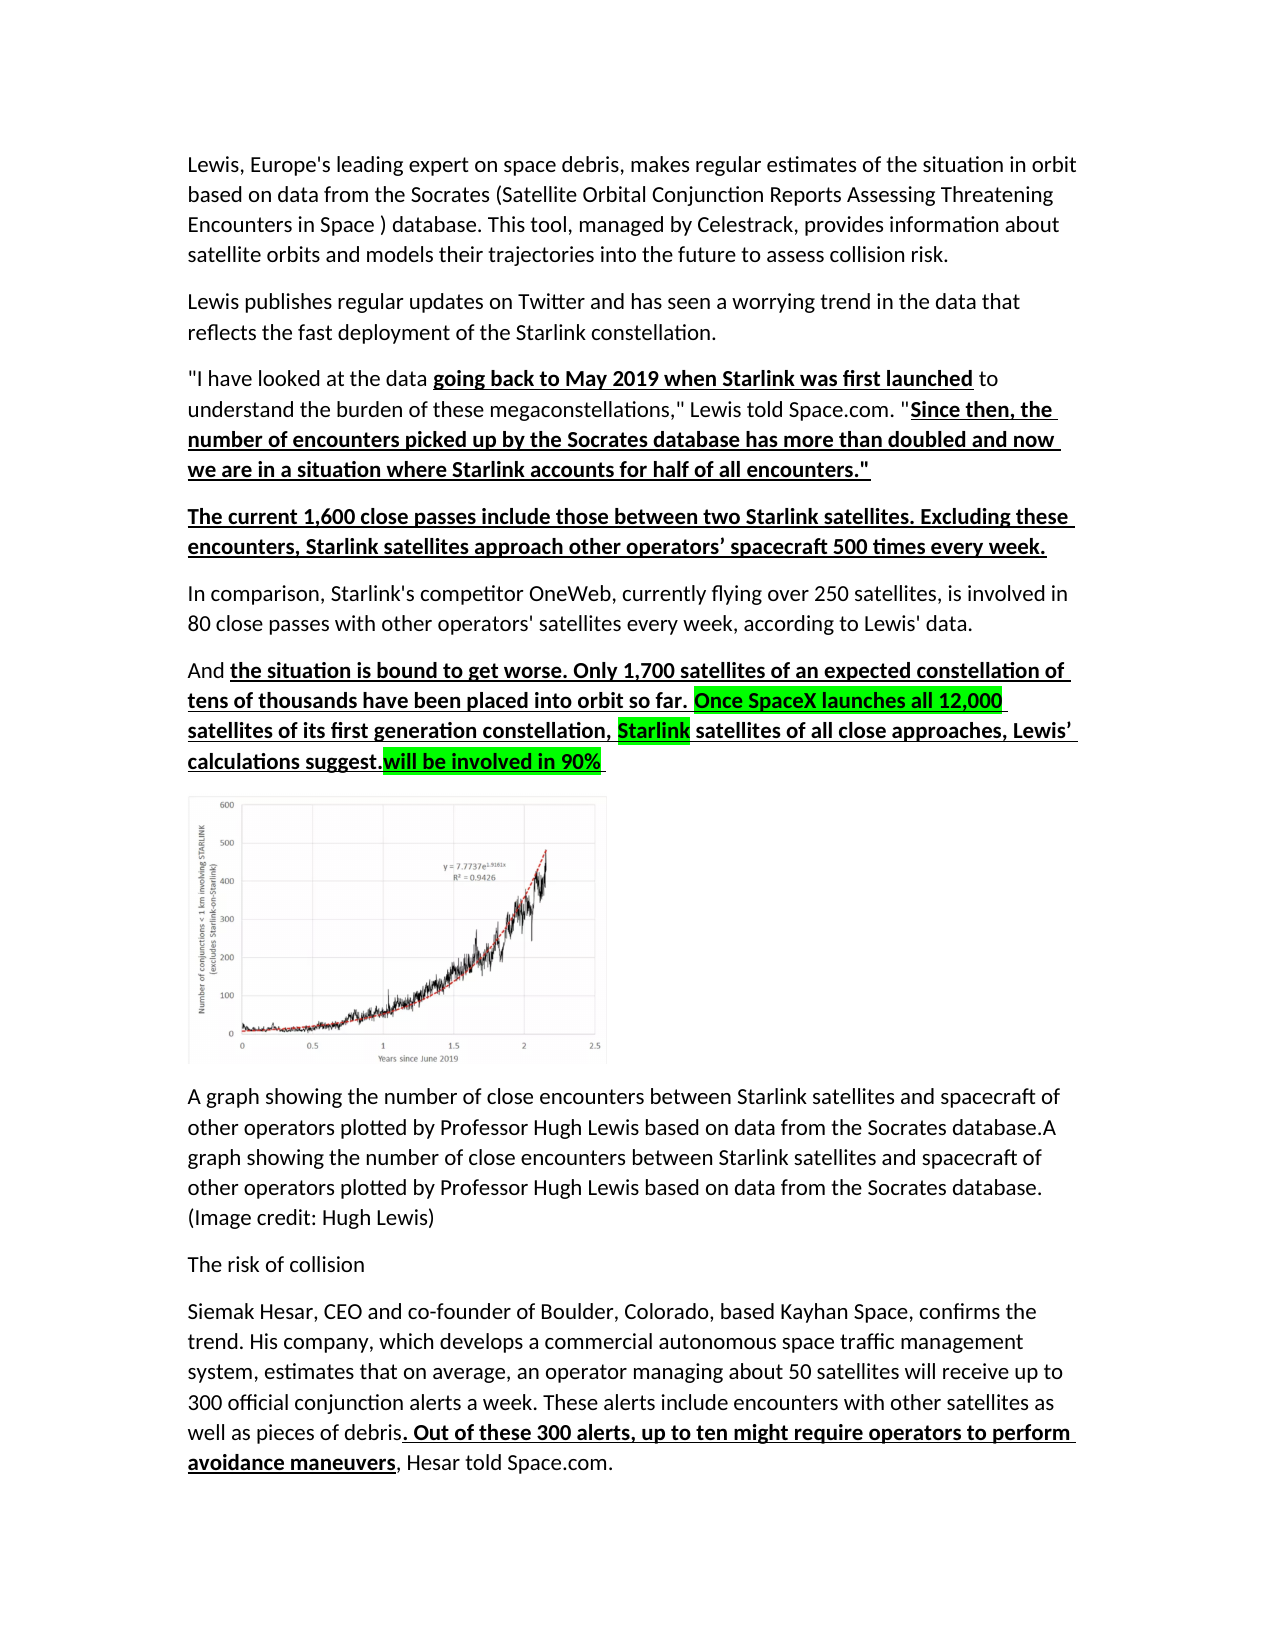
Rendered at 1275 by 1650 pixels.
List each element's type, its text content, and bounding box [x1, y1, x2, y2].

text And the situation is bound to get worse. Only 1,700 satellites of an expected constellation of tens of thousands have been placed into orbit so far. Once SpaceX launches all 12,000 satellites of its first generation constellation, Starlink satellites of all close approaches, Lewis’ calculations suggest.will be involved in 90% [187, 656, 1087, 775]
text "I have looked at the data going back to May 2019 when Starlink was first launched to understand the burden of these megaconstellations," Lewis told Space.com. "Since then, the number of encounters picked up by the Socrates database has more than doubled and now we are in a situation where Starlink accounts for half of all encounters." [187, 364, 1087, 483]
text In comparison, Starlink's competitor OneWeb, currently flying over 250 satellites, is involved in 80 close passes with other operators' satellites every week, according to Lewis' data. [187, 579, 1087, 637]
text A graph showing the number of close encounters between Starlink satellites and spacecraft of other operators plotted by Professor Hugh Lewis based on data from the Socrates database.A graph showing the number of close encounters between Starlink satellites and spacecraft of other operators plotted by Professor Hugh Lewis based on data from the Socrates database. (Image credit: Hugh Lewis) [187, 1082, 1087, 1231]
text The current 1,600 close passes include those between two Starlink satellites. Excluding these encounters, Starlink satellites approach other operators’ spacecraft 500 times every week. [187, 502, 1087, 560]
text Lewis publishes regular updates on Twitter and has seen a worrying trend in the data that reflects the fast deployment of the Starlink constellation. [187, 287, 1087, 346]
text Siemak Hesar, CEO and co-founder of Boulder, Colorado, based Kayhan Space, confirms the trend. His company, which develops a commercial autonomous space traffic management system, estimates that on average, an operator managing about 50 satellites will receive up to 300 official conjunction alerts a week. These alerts include encounters with other satellites as well as pieces of debris. Out of these 300 alerts, up to ten might require operators to perform avoidance maneuvers, Hesar told Space.com. [187, 1297, 1087, 1476]
picture [187, 793, 607, 1064]
text The risk of collision [187, 1250, 1087, 1278]
text Lewis, Europe's leading expert on space debris, makes regular estimates of the situation in orbit based on data from the Socrates (Satellite Orbital Conjunction Reports Assessing Threatening Encounters in Space ) database. This tool, managed by Celestrack, provides information about satellite orbits and models their trajectories into the future to assess collision risk. [187, 150, 1087, 269]
